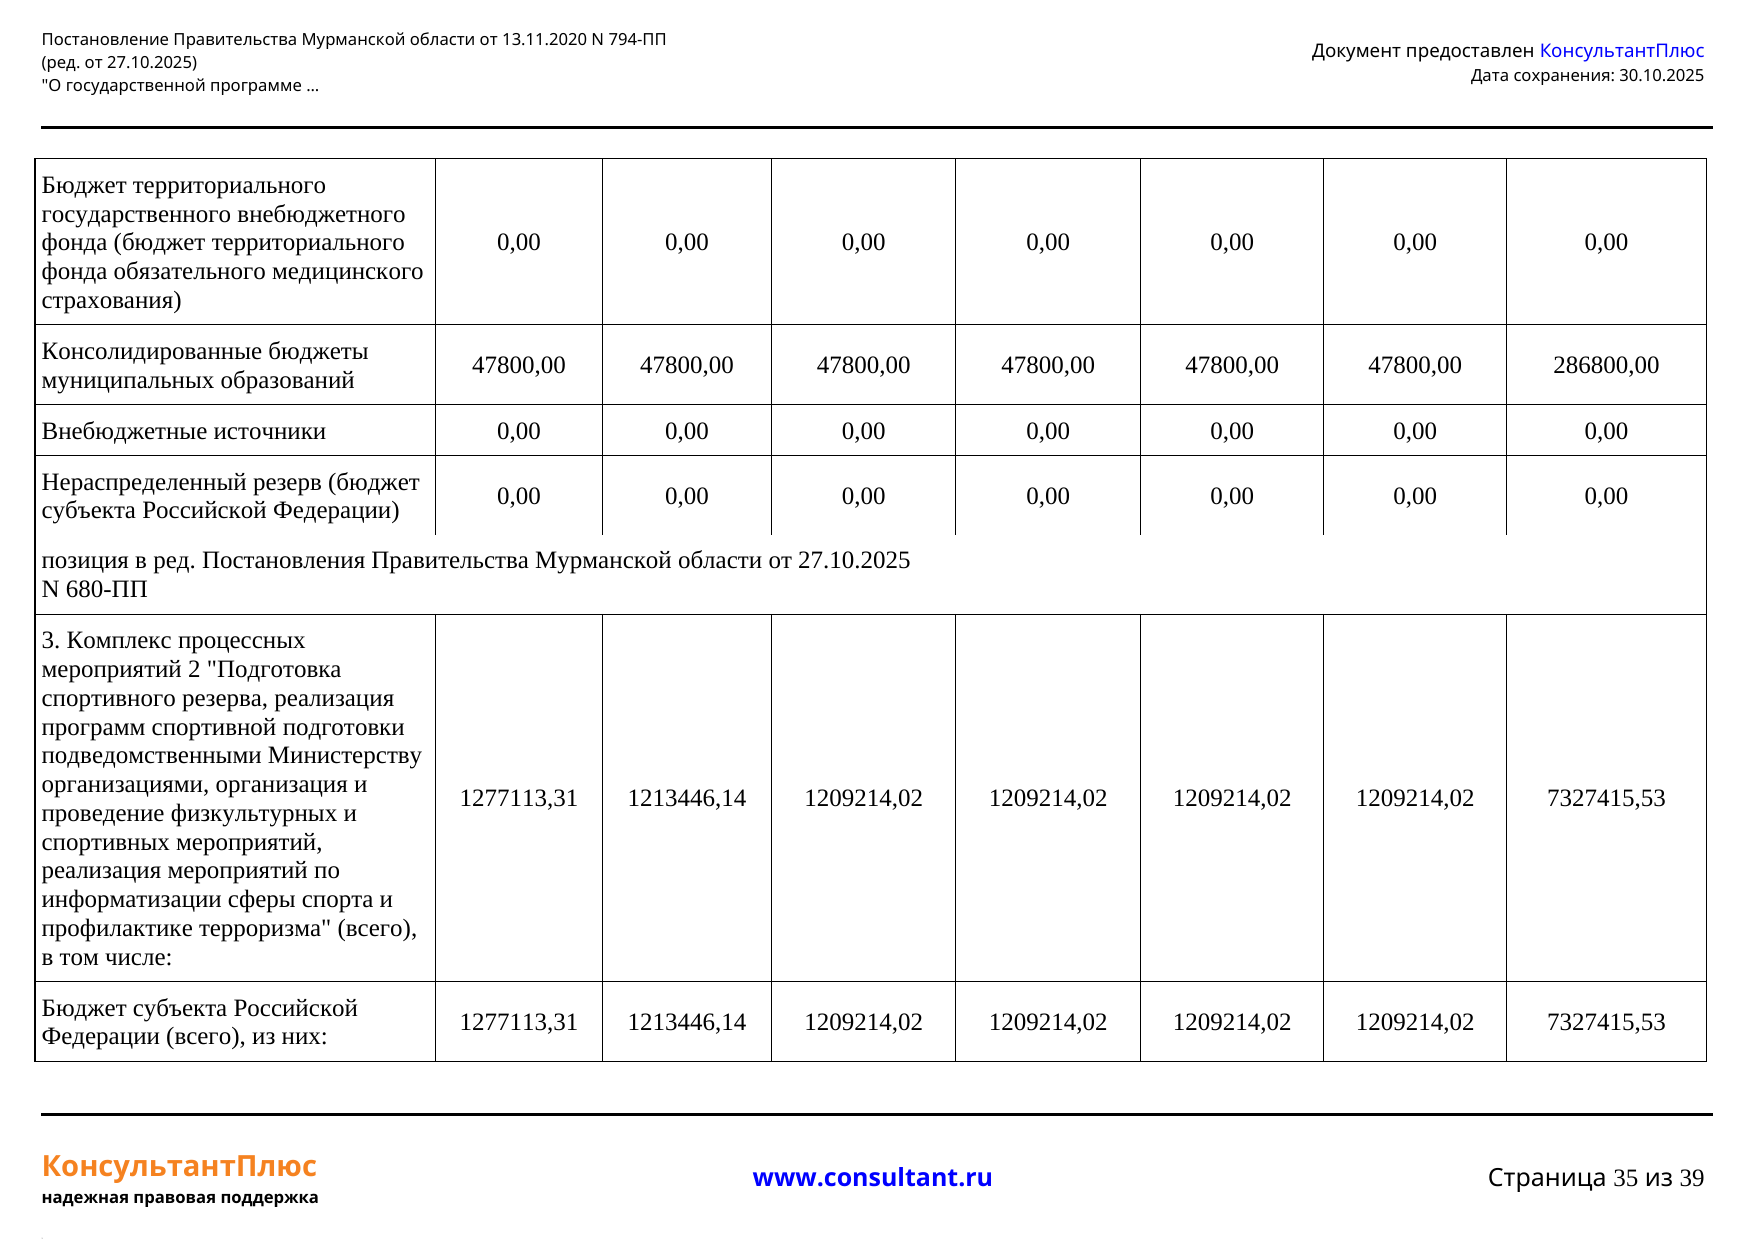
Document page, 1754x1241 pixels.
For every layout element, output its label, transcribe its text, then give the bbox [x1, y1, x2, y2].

table_cell 0,00 [772, 456, 955, 535]
table_cell 1209214,02 [956, 615, 1140, 981]
table_cell 1209214,02 [1141, 982, 1323, 1061]
table_cell 0,00 [1507, 456, 1706, 535]
table_cell Нераспределенный резерв (бюджет субъекта Российской Федерации) [36, 456, 435, 535]
table_cell Бюджет субъекта Российской Федерации (всего), из них: [36, 982, 435, 1061]
table_cell 0,00 [1507, 405, 1706, 455]
table_cell 0,00 [772, 159, 955, 324]
table_cell 0,00 [436, 405, 602, 455]
table_cell 0,00 [1324, 405, 1506, 455]
table_cell 0,00 [1141, 456, 1323, 535]
table_cell 0,00 [956, 405, 1140, 455]
table_cell 1209214,02 [1324, 615, 1506, 981]
table_cell 47800,00 [436, 325, 602, 404]
table_cell 0,00 [1141, 405, 1323, 455]
table_cell 0,00 [603, 405, 771, 455]
table_cell 0,00 [436, 159, 602, 324]
table_cell 0,00 [1324, 456, 1506, 535]
table_cell Консолидированные бюджеты муниципальных образований [36, 325, 435, 404]
table_cell 0,00 [772, 405, 955, 455]
table_cell позиция в ред. Постановления Правительства Мурманской области от 27.10.2025 N 680-ПП [36, 535, 1706, 614]
table_cell 47800,00 [772, 325, 955, 404]
table_cell 1277113,31 [436, 615, 602, 981]
table_cell 1209214,02 [1141, 615, 1323, 981]
table_cell 1277113,31 [436, 982, 602, 1061]
table_cell 47800,00 [956, 325, 1140, 404]
table_cell 3. Комплекс процессных мероприятий 2 "Подготовка спортивного резерва, реализация программ спортивной подготовки подведомственными Министерству организациями, организация и проведение физкультурных и спортивных мероприятий, реализация мероприятий по информатизации сферы спорта и профилактике терроризма" (всего), в том числе: [36, 615, 435, 981]
table_cell 1213446,14 [603, 615, 771, 981]
table_cell Бюджет территориального государственного внебюджетного фонда (бюджет территориального фонда обязательного медицинского страхования) [36, 159, 435, 324]
table_cell 0,00 [603, 159, 771, 324]
table_cell 1209214,02 [956, 982, 1140, 1061]
table_cell 0,00 [956, 456, 1140, 535]
table_cell 1209214,02 [772, 615, 955, 981]
table_cell 7327415,53 [1507, 615, 1706, 981]
table_cell 286800,00 [1507, 325, 1706, 404]
table_cell 0,00 [603, 456, 771, 535]
table_cell 47800,00 [1141, 325, 1323, 404]
table_cell 7327415,53 [1507, 982, 1706, 1061]
table_cell 1213446,14 [603, 982, 771, 1061]
table_cell Внебюджетные источники [36, 405, 435, 455]
table_cell 1209214,02 [1324, 982, 1506, 1061]
table_cell 47800,00 [603, 325, 771, 404]
table_cell 0,00 [1141, 159, 1323, 324]
table_cell 47800,00 [1324, 325, 1506, 404]
table_cell 0,00 [956, 159, 1140, 324]
table_cell 1209214,02 [772, 982, 955, 1061]
table_cell 0,00 [436, 456, 602, 535]
table_cell 0,00 [1324, 159, 1506, 324]
table_cell 0,00 [1507, 159, 1706, 324]
